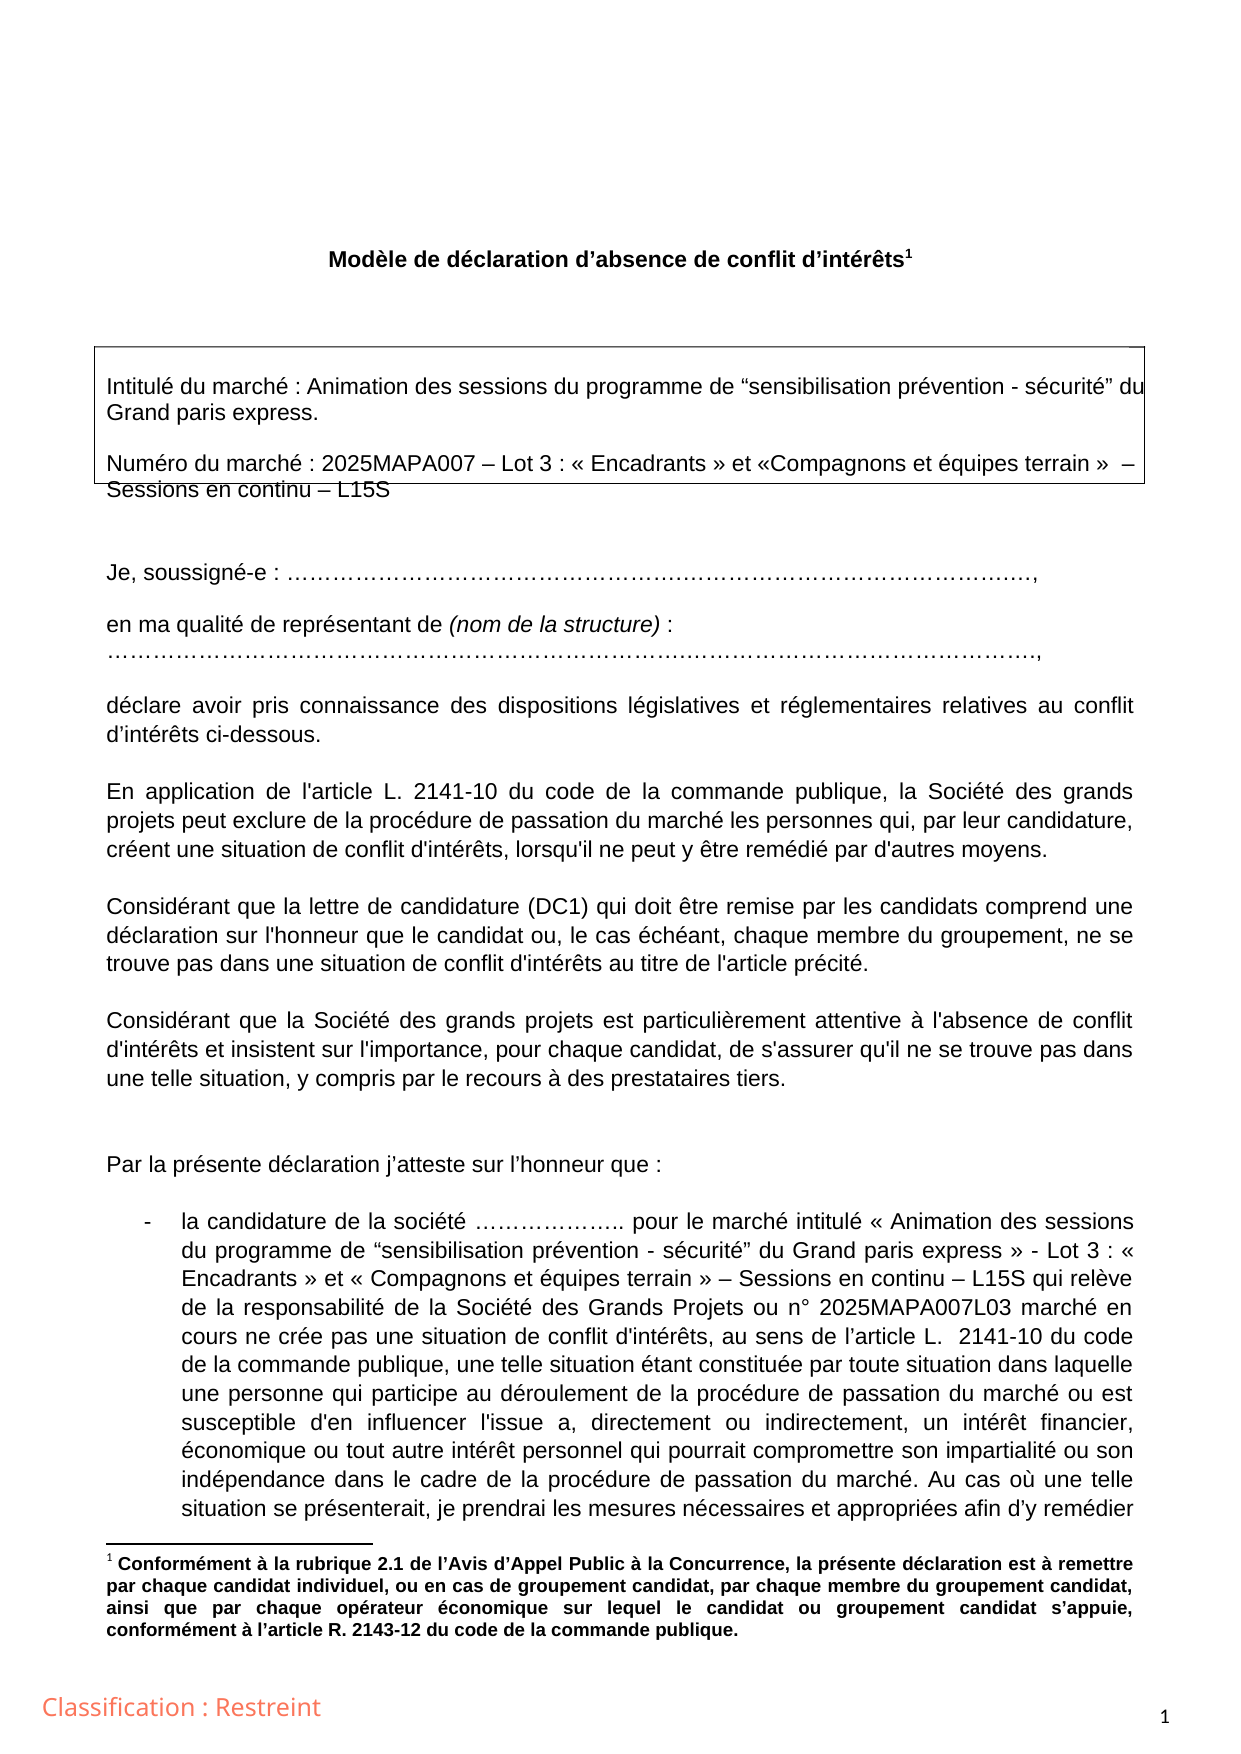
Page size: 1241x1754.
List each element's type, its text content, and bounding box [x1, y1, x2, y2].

text en ma qualité de représentant de (nom de la structure) : [106, 611, 1169, 637]
text Modèle de déclaration d’absence de conflit d’intérêts [106, 246, 1134, 272]
text Par la présente déclaration j’atteste sur l’honneur que : [106, 1151, 1134, 1177]
text Considérant que la Société des grands projets est particulièrement attentive à l'absence de conflit d'intérêts et insistent sur l'importance, pour chaque candidat, de s'assurer qu'il ne se trouve pas dans une telle situation, y compris par le recours à des prestataires tiers. [106, 1007, 1134, 1091]
text En application de l'article L. 2141-10 du code de la commande publique, la Société des grands projets peut exclure de la procédure de passation du marché les personnes qui, par leur candidature, créent une situation de conflit d'intérêts, lorsqu'il ne peut y être remédié par d'autres moyens. [106, 778, 1134, 862]
text Intitulé du marché : Animation des sessions du programme de “sensibilisation prévention - sécurité” du Grand paris express. [106, 373, 1169, 426]
text Considérant que la lettre de candidature (DC1) qui doit être remise par les candidats comprend une déclaration sur l'honneur que le candidat ou, le cas échéant, chaque membre du groupement, ne se trouve pas dans une situation de conflit d'intérêts au titre de l'article précité. [106, 893, 1134, 977]
text déclare avoir pris connaissance des dispositions législatives et réglementaires relatives au conflit d’intérêts ci-dessous. [106, 692, 1134, 747]
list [144, 1208, 1134, 1521]
text Numéro du marché : 2025MAPA007 – Lot 3 : « Encadrants » et «Compagnons et équipes terrain » – Sessions en continu – L15S [106, 450, 1169, 502]
text ………………………………………………………………….………………………………………., [106, 637, 1169, 664]
text Je, soussigné-e : …………………………………………….…………………………………….…, [106, 558, 1169, 585]
